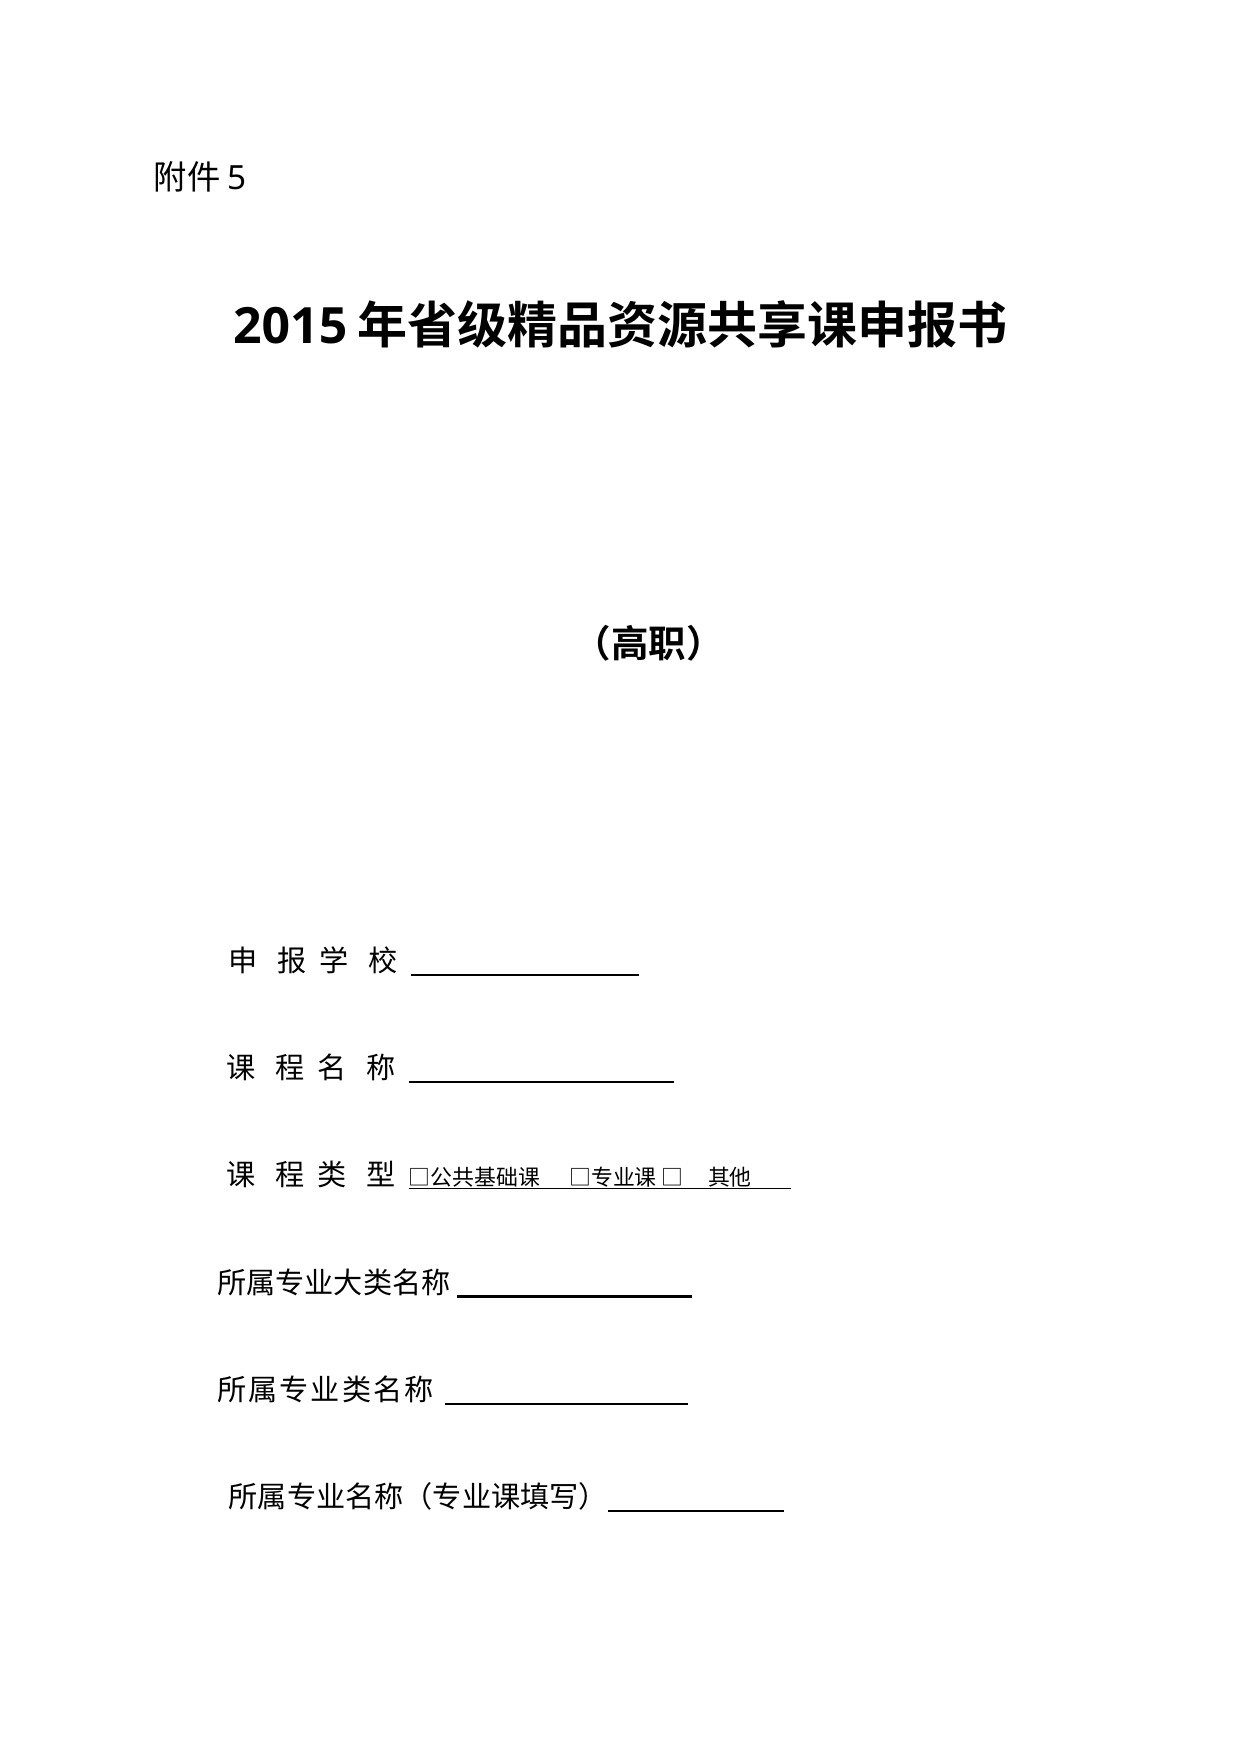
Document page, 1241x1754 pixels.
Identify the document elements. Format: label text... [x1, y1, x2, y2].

text （高职） [153, 608, 1087, 673]
text 所属专业类名称 [183, 1355, 1087, 1420]
text 2015年省级精品资源共享课申报书 [153, 273, 1087, 370]
text 申 报 学 校 [153, 926, 1087, 991]
text 所属专业大类名称 [183, 1248, 1087, 1313]
text 附件5 [153, 143, 1087, 208]
text 课 程 类 型 □公共基础课 □专业课 □ 其他 [153, 1141, 1087, 1206]
text 所属专业名称（专业课填写） [153, 1463, 1087, 1528]
text 课 程 名 称 [153, 1033, 1087, 1098]
